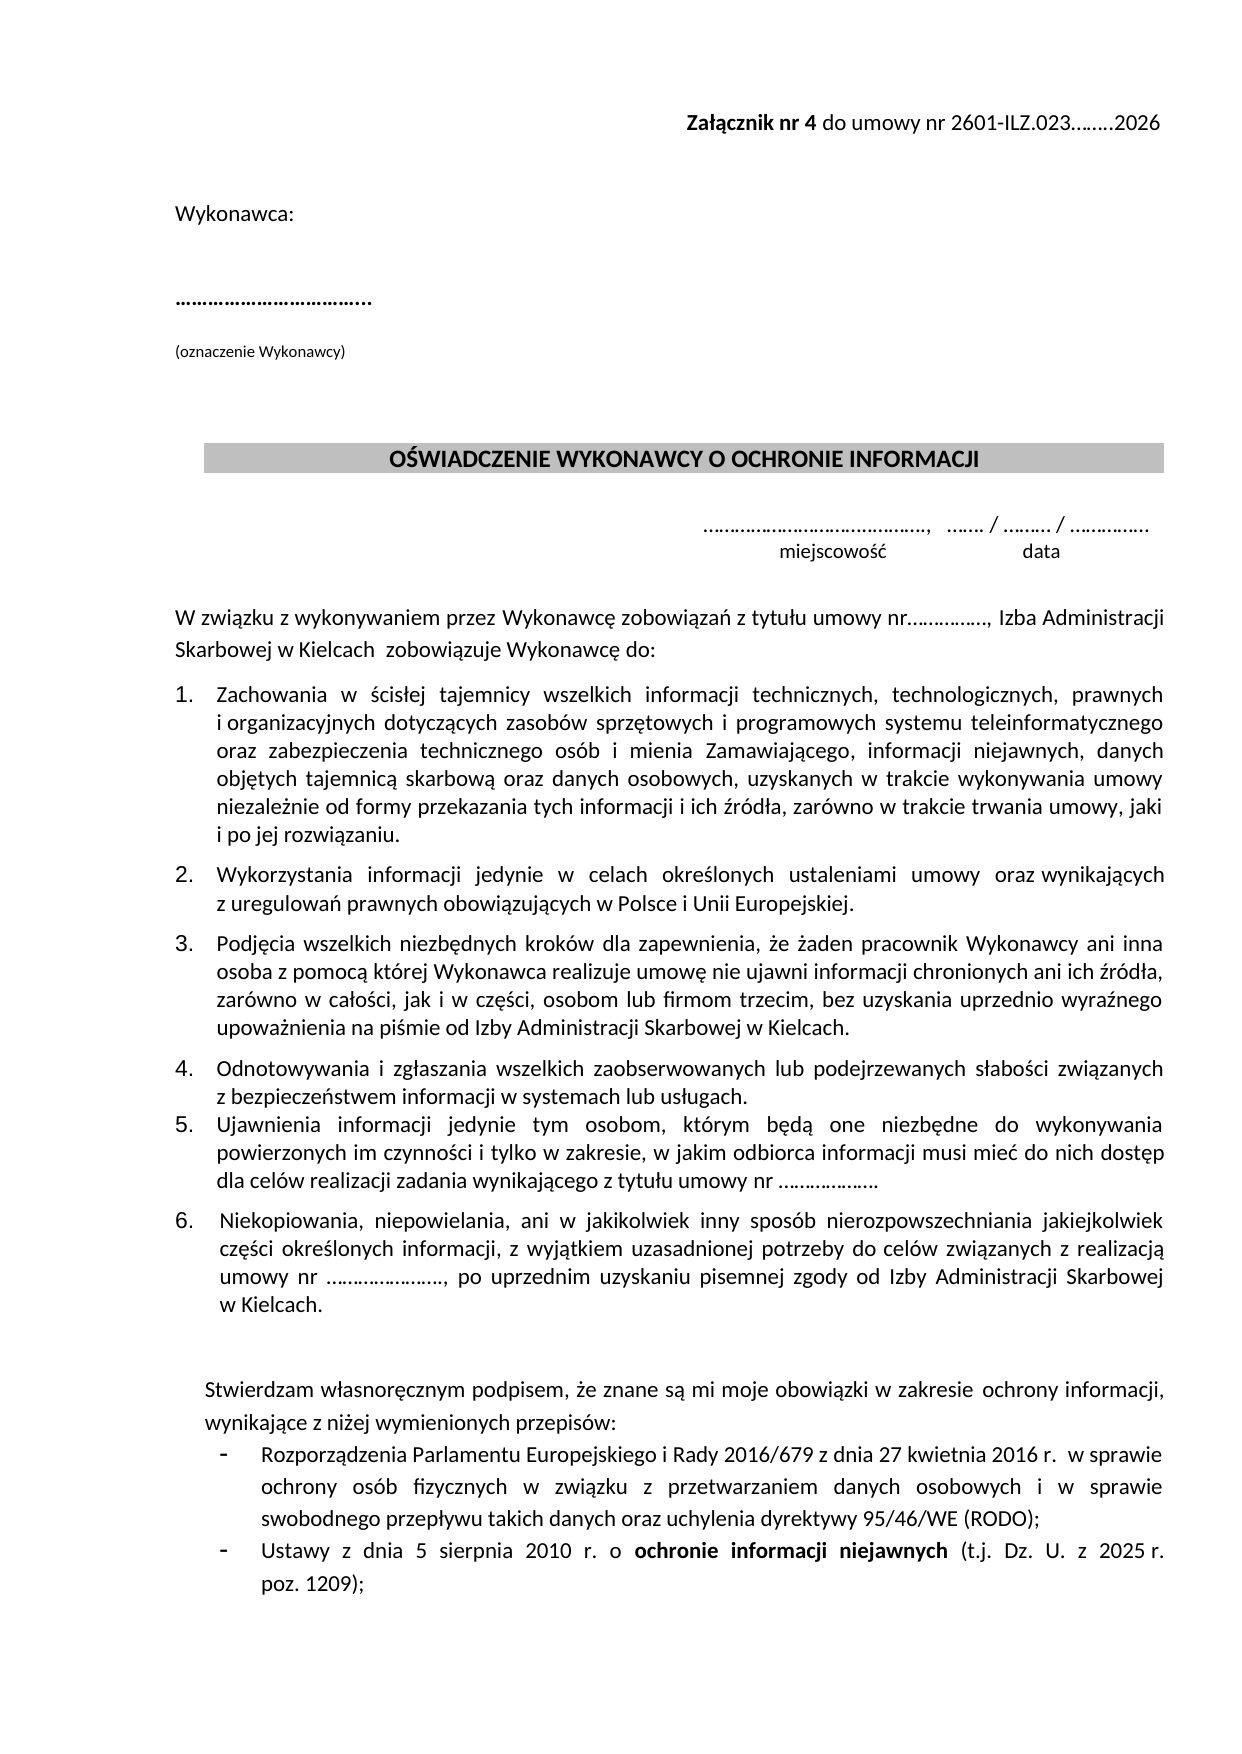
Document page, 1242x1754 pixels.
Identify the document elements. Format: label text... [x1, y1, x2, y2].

text OŚWIADCZENIE WYKONAWCY O OCHRONIE INFORMACJI [204, 443, 1164, 473]
text ……………………………... [175, 283, 1164, 311]
list Podjęcia wszelkich niezbędnych kroków dla zapewnienia, że żaden pracownik Wykonawcy ani inna osoba z pomocą której Wykonawca realizuje umowę nie ujawni informacji chronionych ani ich źródła, zarówno w całości, jak i w części, osobom lub firmom trzecim, bez uzyskania uprzednio wyraźnego upoważnienia na piśmie od Izby Administracji Skarbowej w Kielcach. [175, 929, 1164, 1041]
text Stwierdzam własnoręcznym podpisem, że znane są mi moje obowiązki w zakresie ochrony informacji, wynikające z niżej wymienionych przepisów: [204, 1376, 1164, 1436]
text miejscowość data [692, 538, 1061, 564]
list Niekopiowania, niepowielania, ani w jakikolwiek inny sposób nierozpowszechniania jakiejkolwiek części określonych informacji, z wyjątkiem uzasadnionej potrzeby do celów związanych z realizacją umowy nr …………………., po uprzednim uzyskaniu pisemnej zgody od Izby Administracji Skarbowej w Kielcach. [175, 1206, 1164, 1318]
text W związku z wykonywaniem przez Wykonawcę zobowiązań z tytułu umowy nr……………, Izba Administracji Skarbowej w Kielcach zobowiązuje Wykonawcę do: [175, 603, 1164, 663]
text …………………………..………., ……. / ……… / …………… [175, 510, 1149, 538]
list Ustawy z dnia 5 sierpnia 2010 r. o ochronie informacji niejawnych (t.j. Dz. U. z 2025 r. poz. 1209); [219, 1537, 1164, 1597]
list Ujawnienia informacji jedynie tym osobom, którym będą one niezbędne do wykonywania powierzonych im czynności i tylko w zakresie, w jakim odbiorca informacji musi mieć do nich dostęp dla celów realizacji zadania wynikającego z tytułu umowy nr ………………. [175, 1110, 1164, 1194]
list Rozporządzenia Parlamentu Europejskiego i Rady 2016/679 z dnia 27 kwietnia 2016 r. w sprawie ochrony osób fizycznych w związku z przetwarzaniem danych osobowych i w sprawie swobodnego przepływu takich danych oraz uchylenia dyrektywy 95/46/WE (RODO); [219, 1440, 1164, 1532]
text Wykonawca: [175, 199, 1164, 227]
list Odnotowywania i zgłaszania wszelkich zaobserwowanych lub podejrzewanych słabości związanych z bezpieczeństwem informacji w systemach lub usługach. [175, 1054, 1164, 1110]
list Zachowania w ścisłej tajemnicy wszelkich informacji technicznych, technologicznych, prawnych i organizacyjnych dotyczących zasobów sprzętowych i programowych systemu teleinformatycznego oraz zabezpieczenia technicznego osób i mienia Zamawiającego, informacji niejawnych, danych objętych tajemnicą skarbową oraz danych osobowych, uzyskanych w trakcie wykonywania umowy niezależnie od formy przekazania tych informacji i ich źródła, zarówno w trakcie trwania umowy, jaki i po jej rozwiązaniu. [175, 680, 1164, 848]
list Wykorzystania informacji jedynie w celach określonych ustaleniami umowy oraz wynikających z uregulowań prawnych obowiązujących w Polsce i Unii Europejskiej. [175, 861, 1164, 917]
text Załącznik nr 4 do umowy nr 2601-ILZ.023……..2026 [625, 108, 1164, 136]
text (oznaczenie Wykonawcy) [175, 342, 1164, 362]
